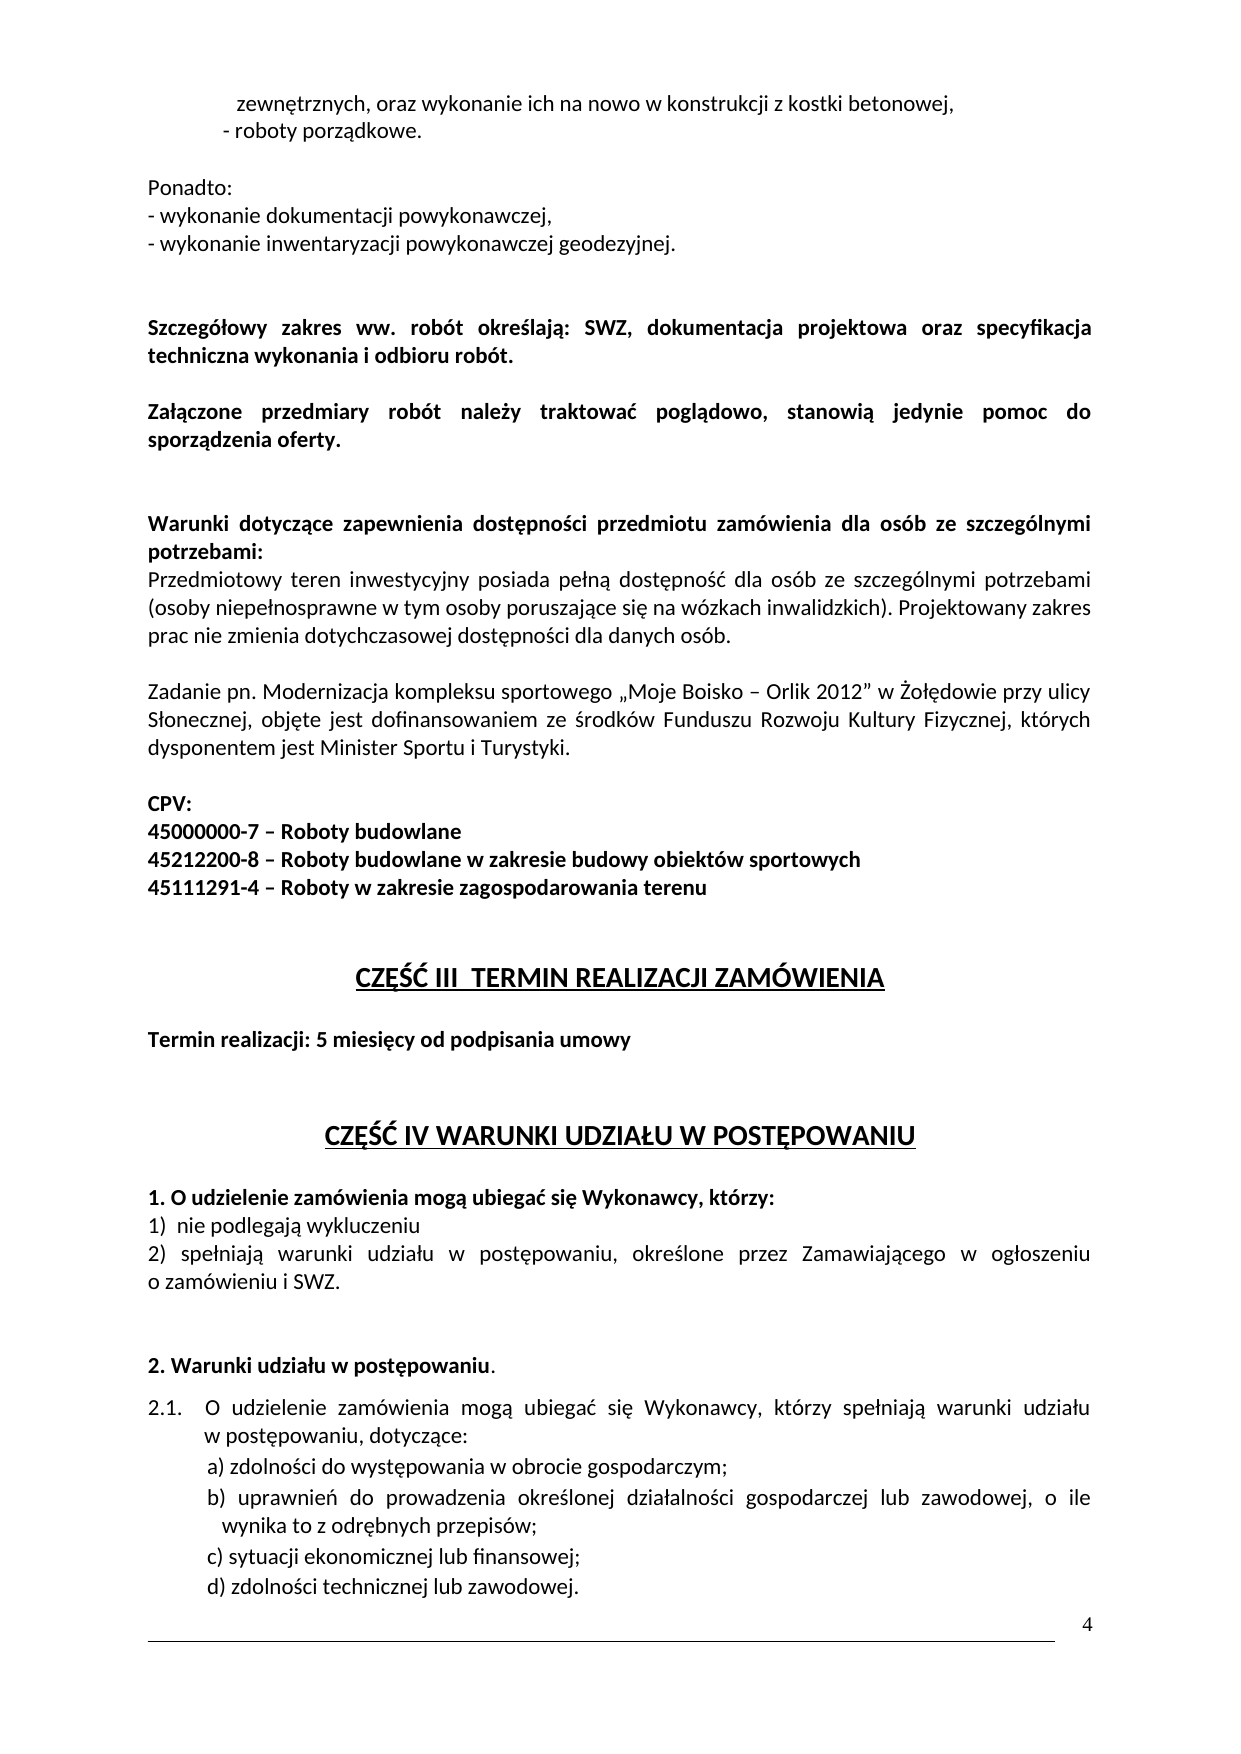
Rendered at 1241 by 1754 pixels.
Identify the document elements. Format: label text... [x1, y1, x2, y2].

text 45111291-4 – Roboty w zakresie zagospodarowania terenu [148, 873, 1092, 901]
text 45000000-7 – Roboty budowlane [148, 817, 1092, 845]
text b) uprawnień do prowadzenia określonej działalności gospodarczej lub zawodowej, o ile wynika to z odrębnych przepisów; [207, 1483, 1092, 1539]
text - roboty porządkowe. [223, 117, 1092, 145]
text Zadanie pn. Modernizacja kompleksu sportowego „Moje Boisko – Orlik 2012” w Żołędowie przy ulicy Słonecznej, objęte jest dofinansowaniem ze środków Funduszu Rozwoju Kultury Fizycznej, których dysponentem jest Minister Sportu i Turystyki. [148, 677, 1092, 761]
text 1. O udzielenie zamówienia mogą ubiegać się Wykonawcy, którzy: [148, 1183, 1092, 1211]
text Załączone przedmiary robót należy traktować poglądowo, stanowią jedynie pomoc do sporządzenia oferty. [148, 397, 1092, 453]
text 1) nie podlegają wykluczeniu [148, 1211, 1092, 1239]
text Szczegółowy zakres ww. robót określają: SWZ, dokumentacja projektowa oraz specyfikacja techniczna wykonania i odbioru robót. [148, 313, 1092, 369]
text Termin realizacji: 5 miesięcy od podpisania umowy [148, 1025, 1092, 1053]
text Warunki dotyczące zapewnienia dostępności przedmiotu zamówienia dla osób ze szczególnymi potrzebami: [148, 509, 1092, 565]
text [223, 89, 1092, 117]
text - wykonanie dokumentacji powykonawczej, [148, 201, 1092, 229]
text CPV: [148, 789, 1092, 817]
text 2.1. O udzielenie zamówienia mogą ubiegać się Wykonawcy, którzy spełniają warunki udziału w postępowaniu, dotyczące: [148, 1393, 1092, 1449]
text 45212200-8 – Roboty budowlane w zakresie budowy obiektów sportowych [148, 845, 1092, 873]
text d) zdolności technicznej lub zawodowej. [207, 1572, 1092, 1601]
text 2. Warunki udziału w postępowaniu. [148, 1352, 1092, 1379]
text c) sytuacji ekonomicznej lub finansowej; [207, 1542, 1092, 1570]
text 2) spełniają warunki udziału w postępowaniu, określone przez Zamawiającego w ogłoszeniu o zamówieniu i SWZ. [148, 1239, 1092, 1296]
text a) zdolności do występowania w obrocie gospodarczym; [207, 1452, 1092, 1480]
text Przedmiotowy teren inwestycyjny posiada pełną dostępność dla osób ze szczególnymi potrzebami (osoby niepełnosprawne w tym osoby poruszające się na wózkach inwalidzkich). Projektowany zakres prac nie zmienia dotychczasowej dostępności dla danych osób. [148, 565, 1092, 649]
text - wykonanie inwentaryzacji powykonawczej geodezyjnej. [148, 229, 1092, 257]
subtitle CZĘŚĆ III TERMIN REALIZACJI ZAMÓWIENIA [148, 959, 1092, 994]
subtitle CZĘŚĆ IV WARUNKI UDZIAŁU W POSTĘPOWANIU [148, 1117, 1092, 1153]
text Ponadto: [148, 173, 1092, 201]
